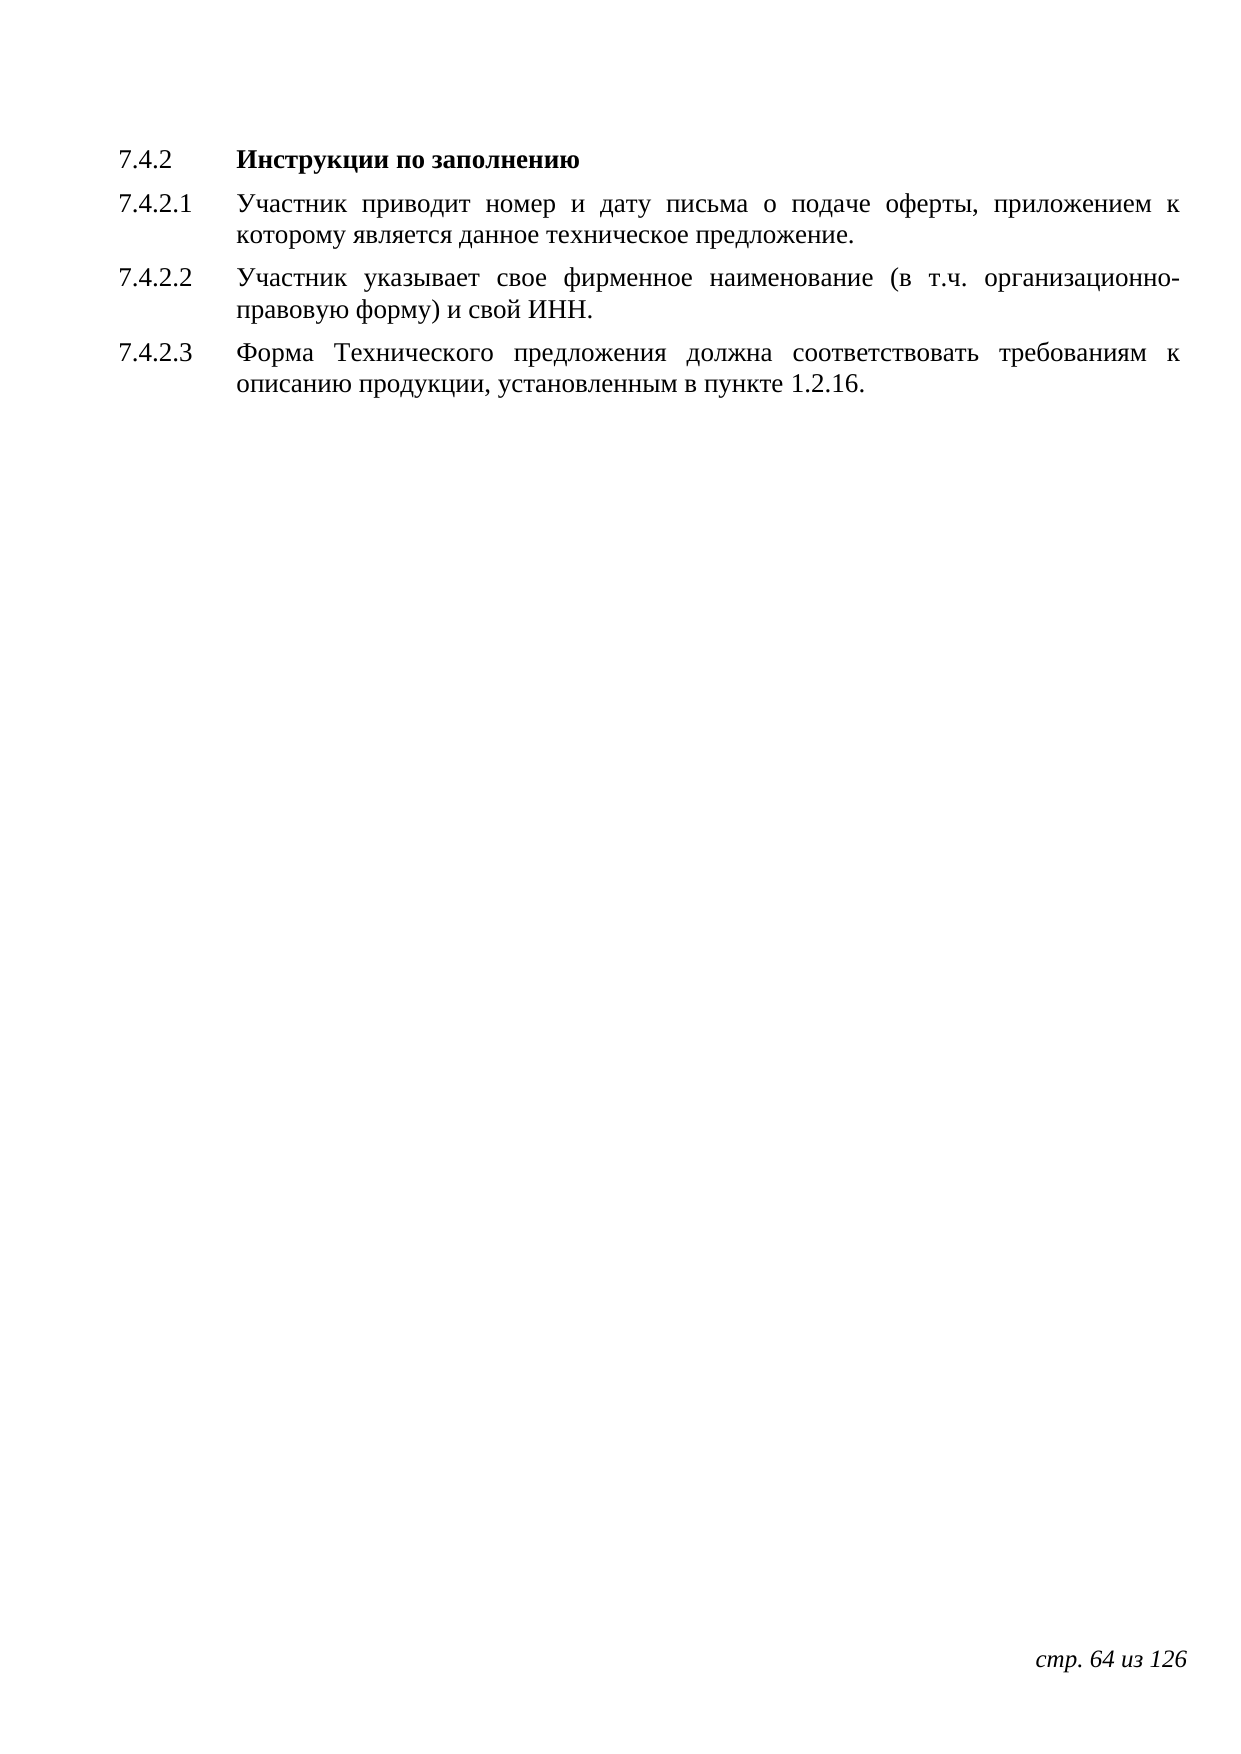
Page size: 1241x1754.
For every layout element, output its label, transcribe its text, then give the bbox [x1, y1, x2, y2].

text Форма Технического предложения должна соответствовать требованиям к описанию продукции, установленным в пункте 1.2.16. [118, 336, 1181, 399]
text Участник приводит номер и дату письма о подаче оферты, приложением к которому является данное техническое предложение. [118, 187, 1181, 249]
text Участник указывает свое фирменное наименование (в т.ч. организационно-правовую форму) и свой ИНН. [118, 262, 1181, 324]
text Инструкции по заполнению [118, 143, 1181, 174]
